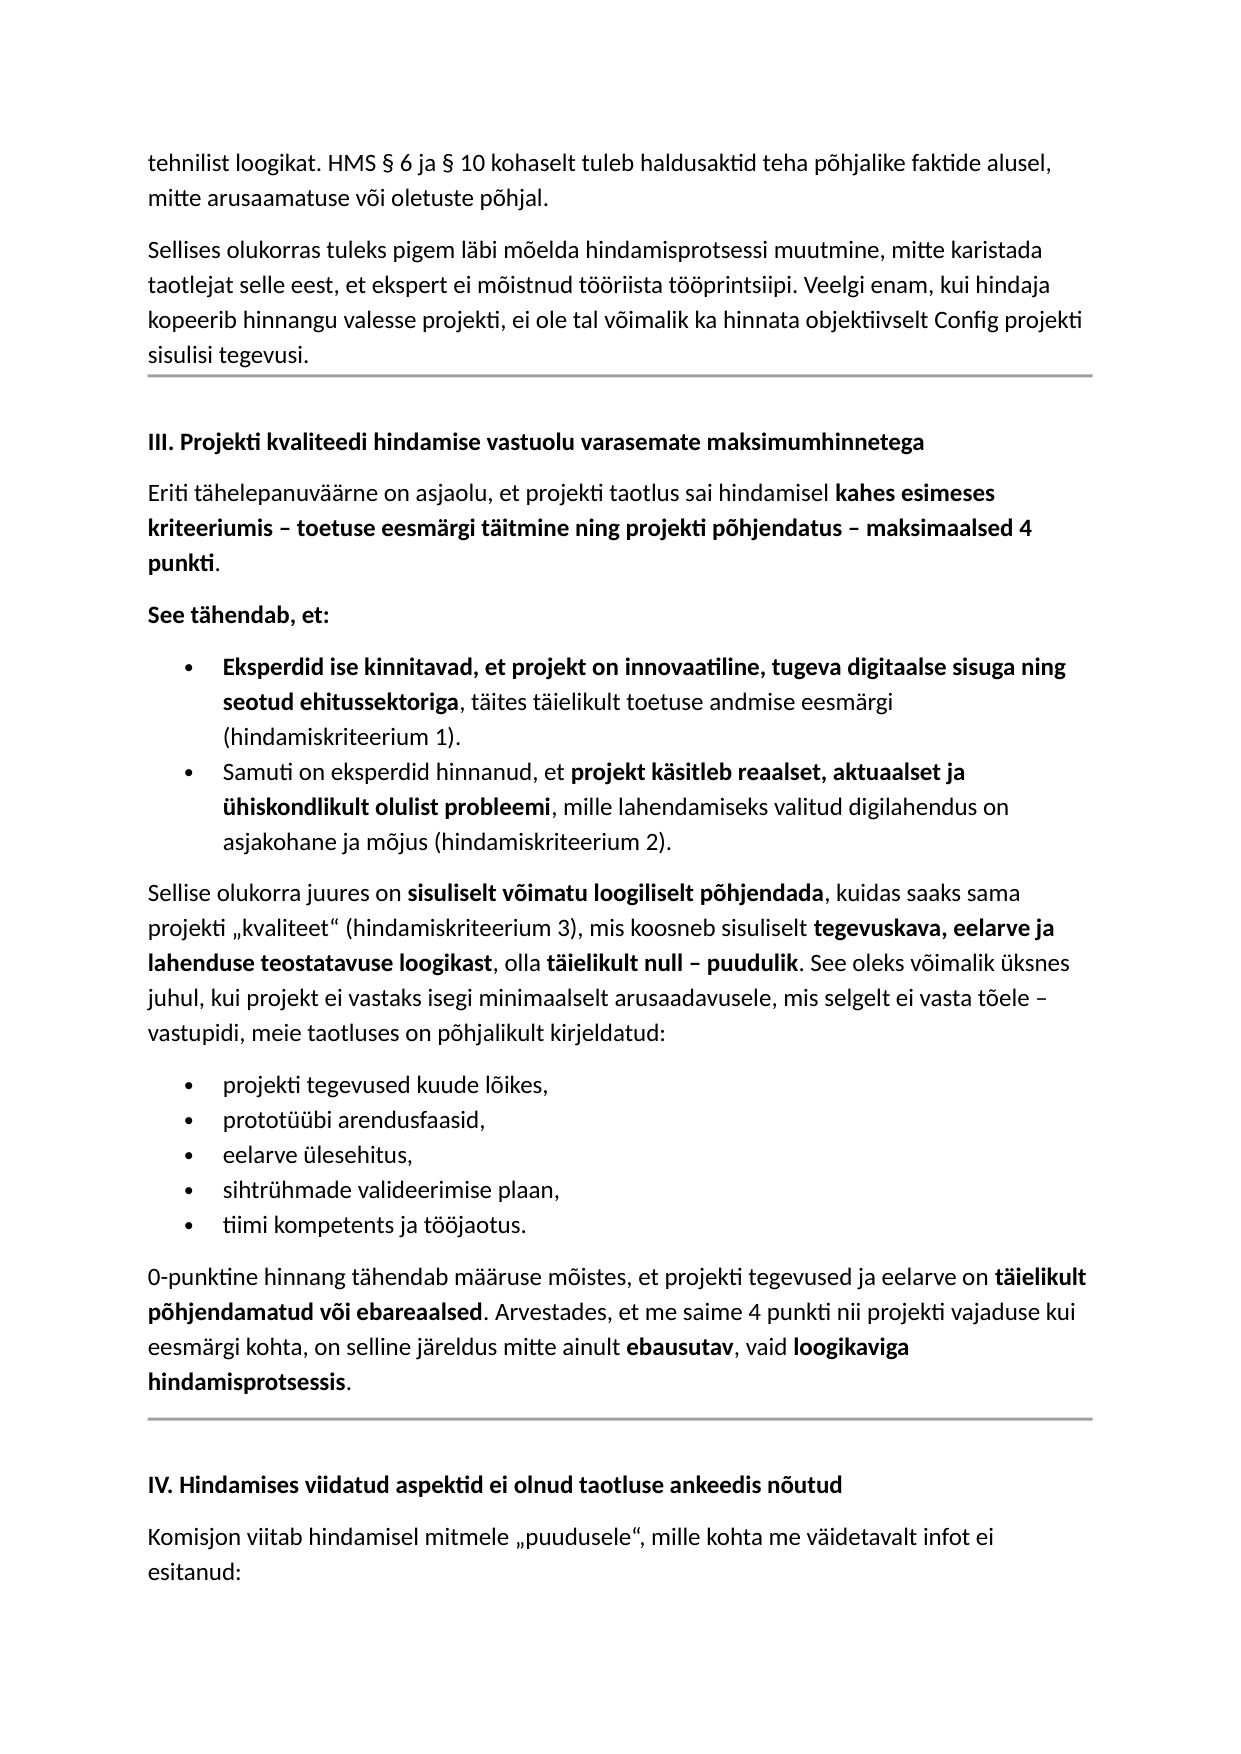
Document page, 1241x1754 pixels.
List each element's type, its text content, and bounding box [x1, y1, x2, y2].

list Samuti on eksperdid hinnanud, et projekt käsitleb reaalset, aktuaalset ja ühiskondlikult olulist probleemi, mille lahendamiseks valitud digilahendus on asjakohane ja mõjus (hindamiskriteerium 2). [185, 756, 1093, 856]
text Komisjon viitab hindamisel mitmele „puudusele“, mille kohta me väidetavalt infot ei esitanud: [148, 1521, 1093, 1586]
text See tähendab, et: [148, 599, 1093, 630]
text IV. Hindamises viidatud aspektid ei olnud taotluse ankeedis nõutud [148, 1469, 1093, 1500]
list tiimi kompetents ja tööjaotus. [185, 1209, 1093, 1240]
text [148, 148, 1093, 213]
list prototüübi arendusfaasid, [185, 1104, 1093, 1135]
list eelarve ülesehitus, [185, 1139, 1093, 1170]
text 0-punktine hinnang tähendab määruse mõistes, et projekti tegevused ja eelarve on täielikult põhjendamatud või ebareaalsed. Arvestades, et me saime 4 punkti nii projekti vajaduse kui eesmärgi kohta, on selline järeldus mitte ainult ebausutav, vaid loogikaviga hindamisprotsessis. [148, 1261, 1093, 1396]
text Sellise olukorra juures on sisuliselt võimatu loogiliselt põhjendada, kuidas saaks sama projekti „kvaliteet“ (hindamiskriteerium 3), mis koosneb sisuliselt tegevuskava, eelarve ja lahenduse teostatavuse loogikast, olla täielikult null – puudulik. See oleks võimalik üksnes juhul, kui projekt ei vastaks isegi minimaalselt arusaadavusele, mis selgelt ei vasta tõele – vastupidi, meie taotluses on põhjalikult kirjeldatud: [148, 878, 1093, 1048]
list Eksperdid ise kinnitavad, et projekt on innovaatiline, tugeva digitaalse sisuga ning seotud ehitussektoriga, täites täielikult toetuse andmise eesmärgi (hindamiskriteerium 1). [185, 651, 1093, 751]
list projekti tegevused kuude lõikes, [185, 1069, 1093, 1100]
text III. Projekti kvaliteedi hindamise vastuolu varasemate maksimumhinnetega [148, 426, 1093, 456]
text Eriti tähelepanuväärne on asjaolu, et projekti taotlus sai hindamisel kahes esimeses kriteeriumis – toetuse eesmärgi täitmine ning projekti põhjendatus – maksimaalsed 4 punkti. [148, 478, 1093, 578]
text Sellises olukorras tuleks pigem läbi mõelda hindamisprotsessi muutmine, mitte karistada taotlejat selle eest, et ekspert ei mõistnud tööriista tööprintsiipi. Veelgi enam, kui hindaja kopeerib hinnangu valesse projekti, ei ole tal võimalik ka hinnata objektiivselt Config projekti sisulisi tegevusi. [148, 234, 1093, 370]
list sihtrühmade valideerimise plaan, [185, 1174, 1093, 1205]
